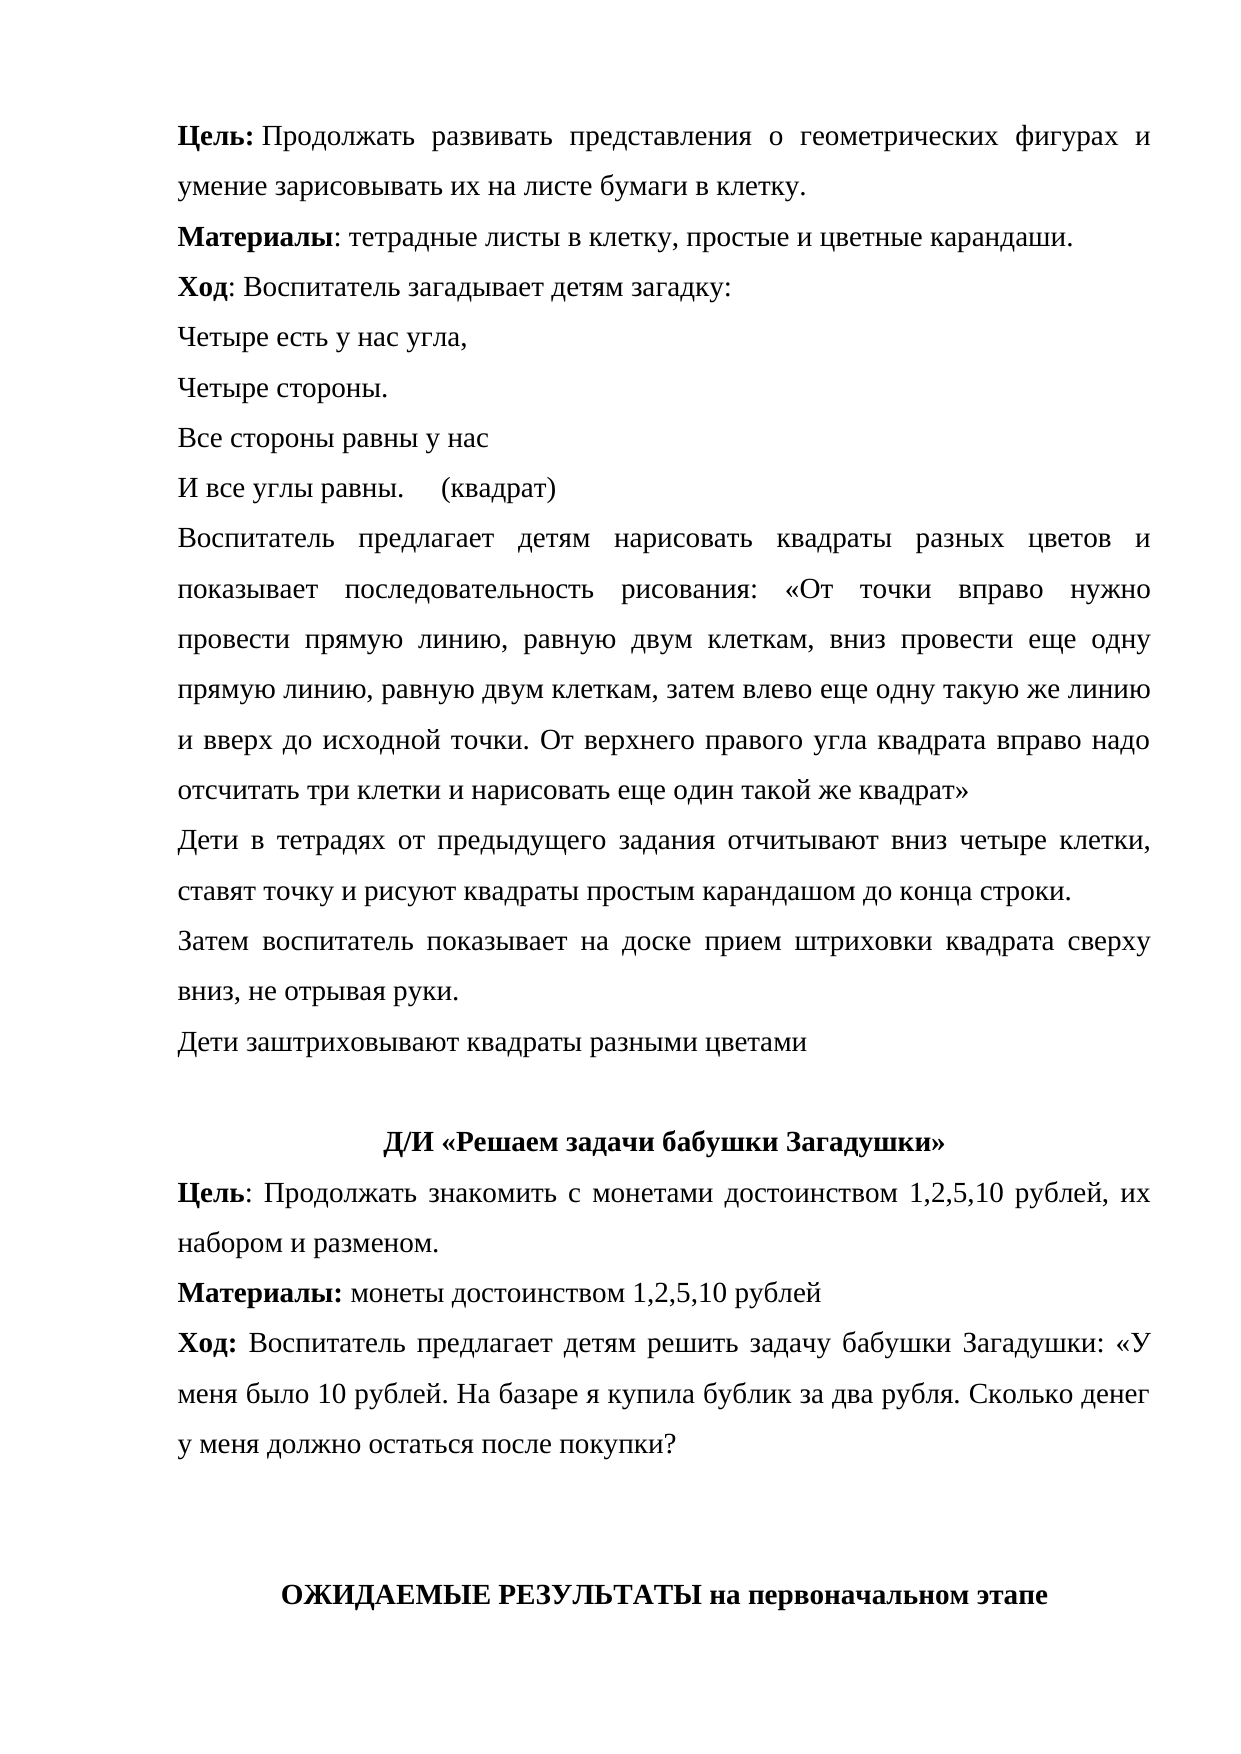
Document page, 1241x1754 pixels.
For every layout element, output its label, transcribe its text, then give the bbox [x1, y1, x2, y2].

text Дети в тетрадях от предыдущего задания отчитывают вниз четыре клетки, ставят точку и рисуют квадраты простым карандашом до конца строки. [177, 822, 1152, 906]
text Четыре стороны. [177, 370, 1152, 403]
text Материалы: монеты достоинством 1,2,5,10 рублей [177, 1275, 1152, 1309]
text Д/И «Решаем задачи бабушки Загадушки» [177, 1124, 1152, 1158]
text Дети заштриховывают квадраты разными цветами [177, 1024, 1152, 1057]
text И все углы равны. (квадрат) [177, 470, 1152, 504]
text Цель: Продолжать развивать представления о геометрических фигурах и умение зарисовывать их на листе бумаги в клетку. [177, 118, 1152, 202]
text Цель: Продолжать знакомить с монетами достоинством 1,2,5,10 рублей, их набором и разменом. [177, 1175, 1152, 1258]
text ОЖИДАЕМЫЕ РЕЗУЛЬТАТЫ на первоначальном этапе [177, 1577, 1152, 1611]
text Четыре есть у нас угла, [177, 319, 1152, 353]
text Ход: Воспитатель предлагает детям решить задачу бабушки Загадушки: «У меня было 10 рублей. На базаре я купила бублик за два рубля. Сколько денег у меня должно остаться после покупки? [177, 1326, 1152, 1460]
text Ход: Воспитатель загадывает детям загадку: [177, 269, 1152, 303]
text Воспитатель предлагает детям нарисовать квадраты разных цветов и показывает последовательность рисования: «От точки вправо нужно провести прямую линию, равную двум клеткам, вниз провести еще одну прямую линию, равную двум клеткам, затем влево еще одну такую же линию и вверх до исходной точки. От верхнего правого угла квадрата вправо надо отсчитать три клетки и нарисовать еще один такой же квадрат» [177, 521, 1152, 806]
text Затем воспитатель показывает на доске прием штриховки квадрата сверху вниз, не отрывая руки. [177, 923, 1152, 1007]
text Все стороны равны у нас [177, 420, 1152, 453]
text Материалы: тетрадные листы в клетку, простые и цветные карандаши. [177, 219, 1152, 252]
